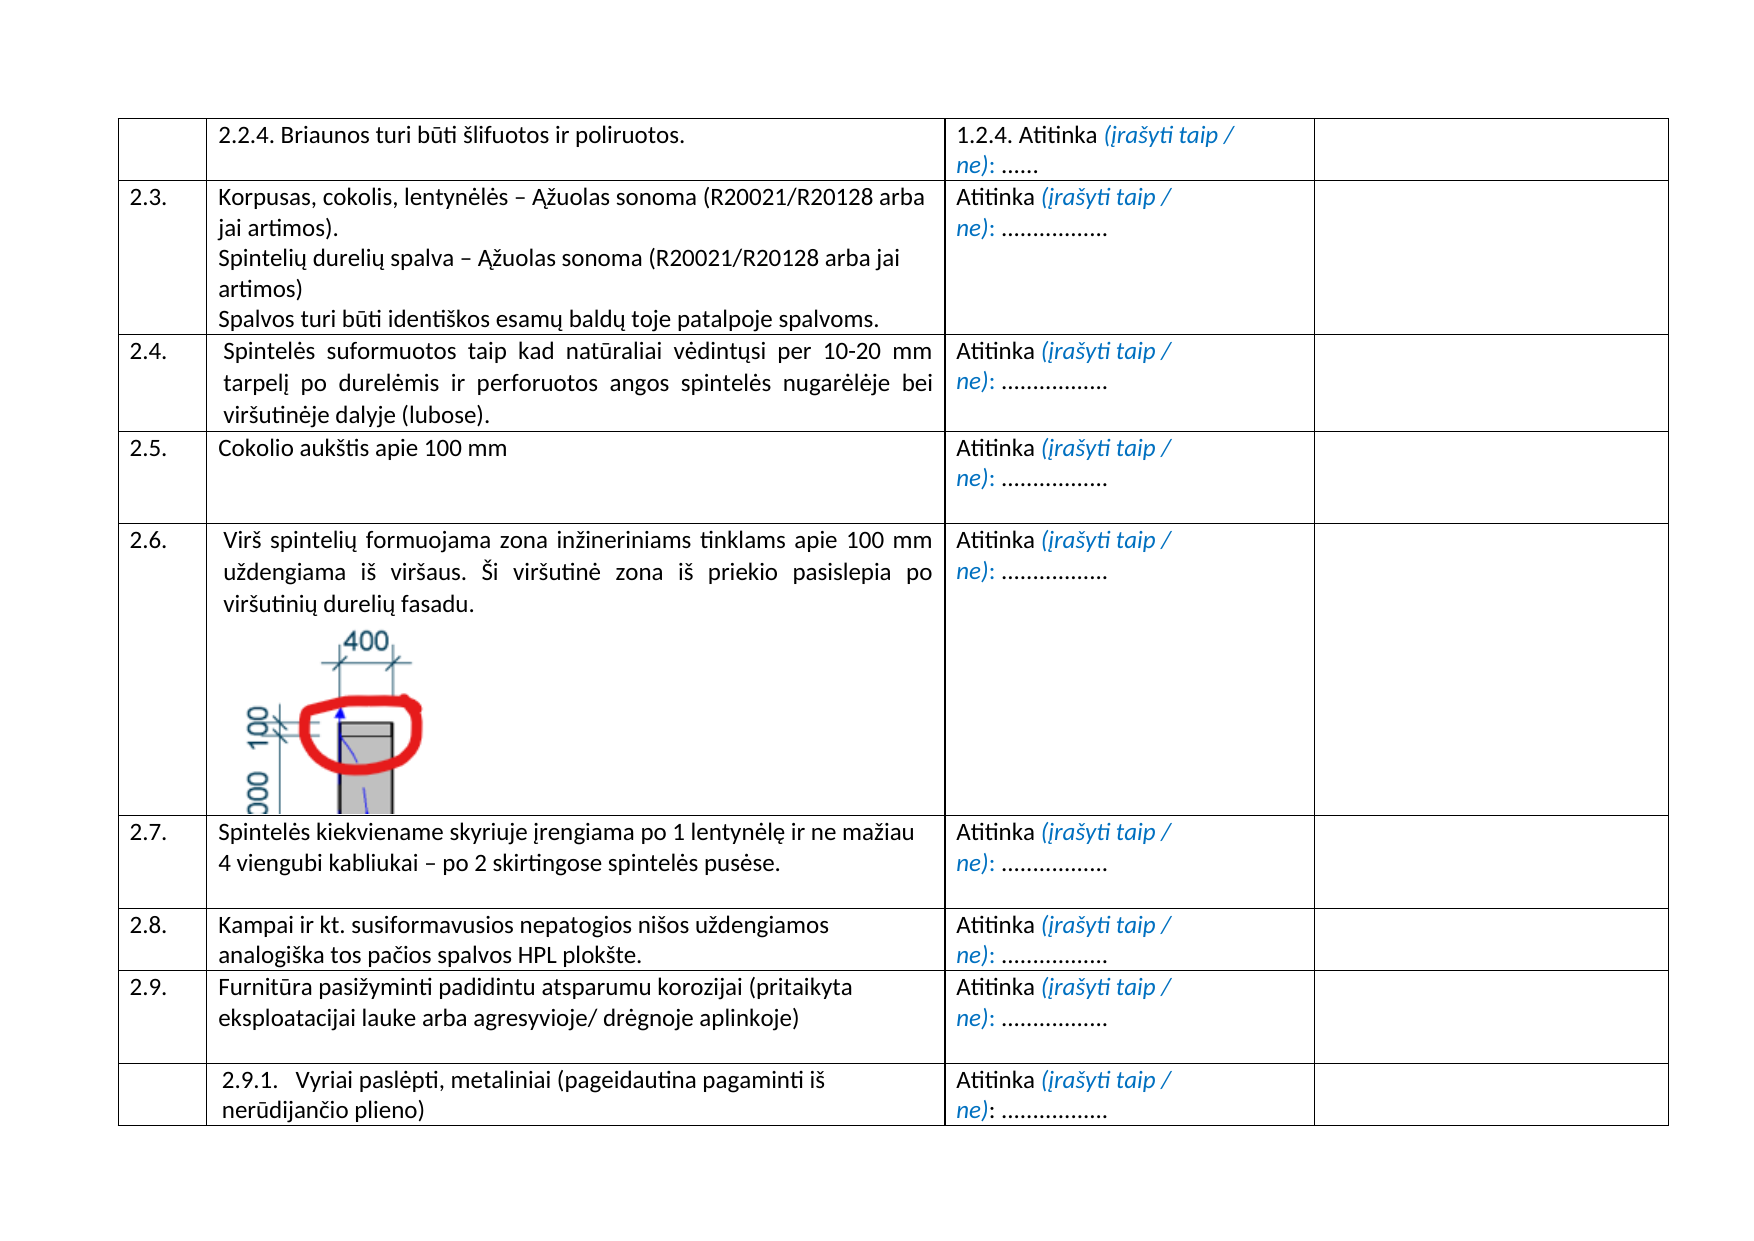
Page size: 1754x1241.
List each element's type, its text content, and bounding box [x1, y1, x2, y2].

table_cell Korpusas, cokolis, lentynėlės – Ąžuolas sonoma (R20021/R20128 arba jai artimos). Spintelių durelių spalva – Ąžuolas sonoma (R20021/R20128 arba jai artimos) Spalvos turi būti identiškos esamų baldų toje patalpoje spalvoms. [207, 181, 944, 334]
table_cell Atitinka (įrašyti taip / ne): ................. [946, 432, 1314, 523]
table_cell [1315, 524, 1668, 815]
table_cell Atitinka (įrašyti taip / ne): ................. [946, 816, 1314, 908]
table_cell [1315, 181, 1668, 334]
table_cell [119, 909, 206, 970]
table_cell [119, 335, 206, 431]
table_cell Atitinka (įrašyti taip / ne): ................. [946, 971, 1314, 1063]
table_cell 1.2.4. Atitinka (įrašyti taip / ne): ...... [946, 119, 1314, 180]
table_cell Atitinka (įrašyti taip / ne): ................. [946, 524, 1314, 815]
table_cell Atitinka (įrašyti taip / ne): ................. [946, 335, 1314, 431]
table_cell 2.2.4. Briaunos turi būti šlifuotos ir poliruotos. [207, 119, 944, 180]
table_cell [119, 816, 206, 908]
table_cell [1315, 432, 1668, 523]
table_cell Kampai ir kt. susiformavusios nepatogios nišos uždengiamos analogiška tos pačios spalvos HPL plokšte. [207, 909, 944, 970]
table_cell [1315, 119, 1668, 180]
table_cell Spintelės kiekviename skyriuje įrengiama po 1 lentynėlę ir ne mažiau 4 viengubi kabliukai – po 2 skirtingose spintelės pusėse. [207, 816, 944, 908]
table_cell [119, 524, 206, 815]
table_cell Virš spintelių formuojama zona inžineriniams tinklams apie 100 mm uždengiama iš viršaus. Ši viršutinė zona iš priekio pasislepia po viršutinių durelių fasadu. [207, 524, 944, 815]
table_cell [1315, 816, 1668, 908]
table_cell [119, 971, 206, 1063]
table_cell [1315, 909, 1668, 970]
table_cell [207, 1064, 944, 1125]
table_cell [119, 119, 206, 180]
table_cell Atitinka (įrašyti taip / ne): ................. [946, 909, 1314, 970]
table_cell Atitinka (įrašyti taip / ne): ................. [946, 181, 1314, 334]
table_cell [946, 1064, 1314, 1125]
table_cell Spintelės suformuotos taip kad natūraliai vėdintųsi per 10-20 mm tarpelį po durelėmis ir perforuotos angos spintelės nugarėlėje bei viršutinėje dalyje (lubose). [207, 335, 944, 431]
table_cell [119, 1064, 206, 1125]
picture [223, 620, 467, 814]
table_cell Cokolio aukštis apie 100 mm [207, 432, 944, 523]
table_cell [1315, 971, 1668, 1063]
table_cell [119, 181, 206, 334]
table_cell [1315, 1064, 1668, 1125]
table_cell [1315, 335, 1668, 431]
table_cell Furnitūra pasižyminti padidintu atsparumu korozijai (pritaikyta eksploatacijai lauke arba agresyvioje/ drėgnoje aplinkoje) [207, 971, 944, 1063]
table_cell [119, 432, 206, 523]
